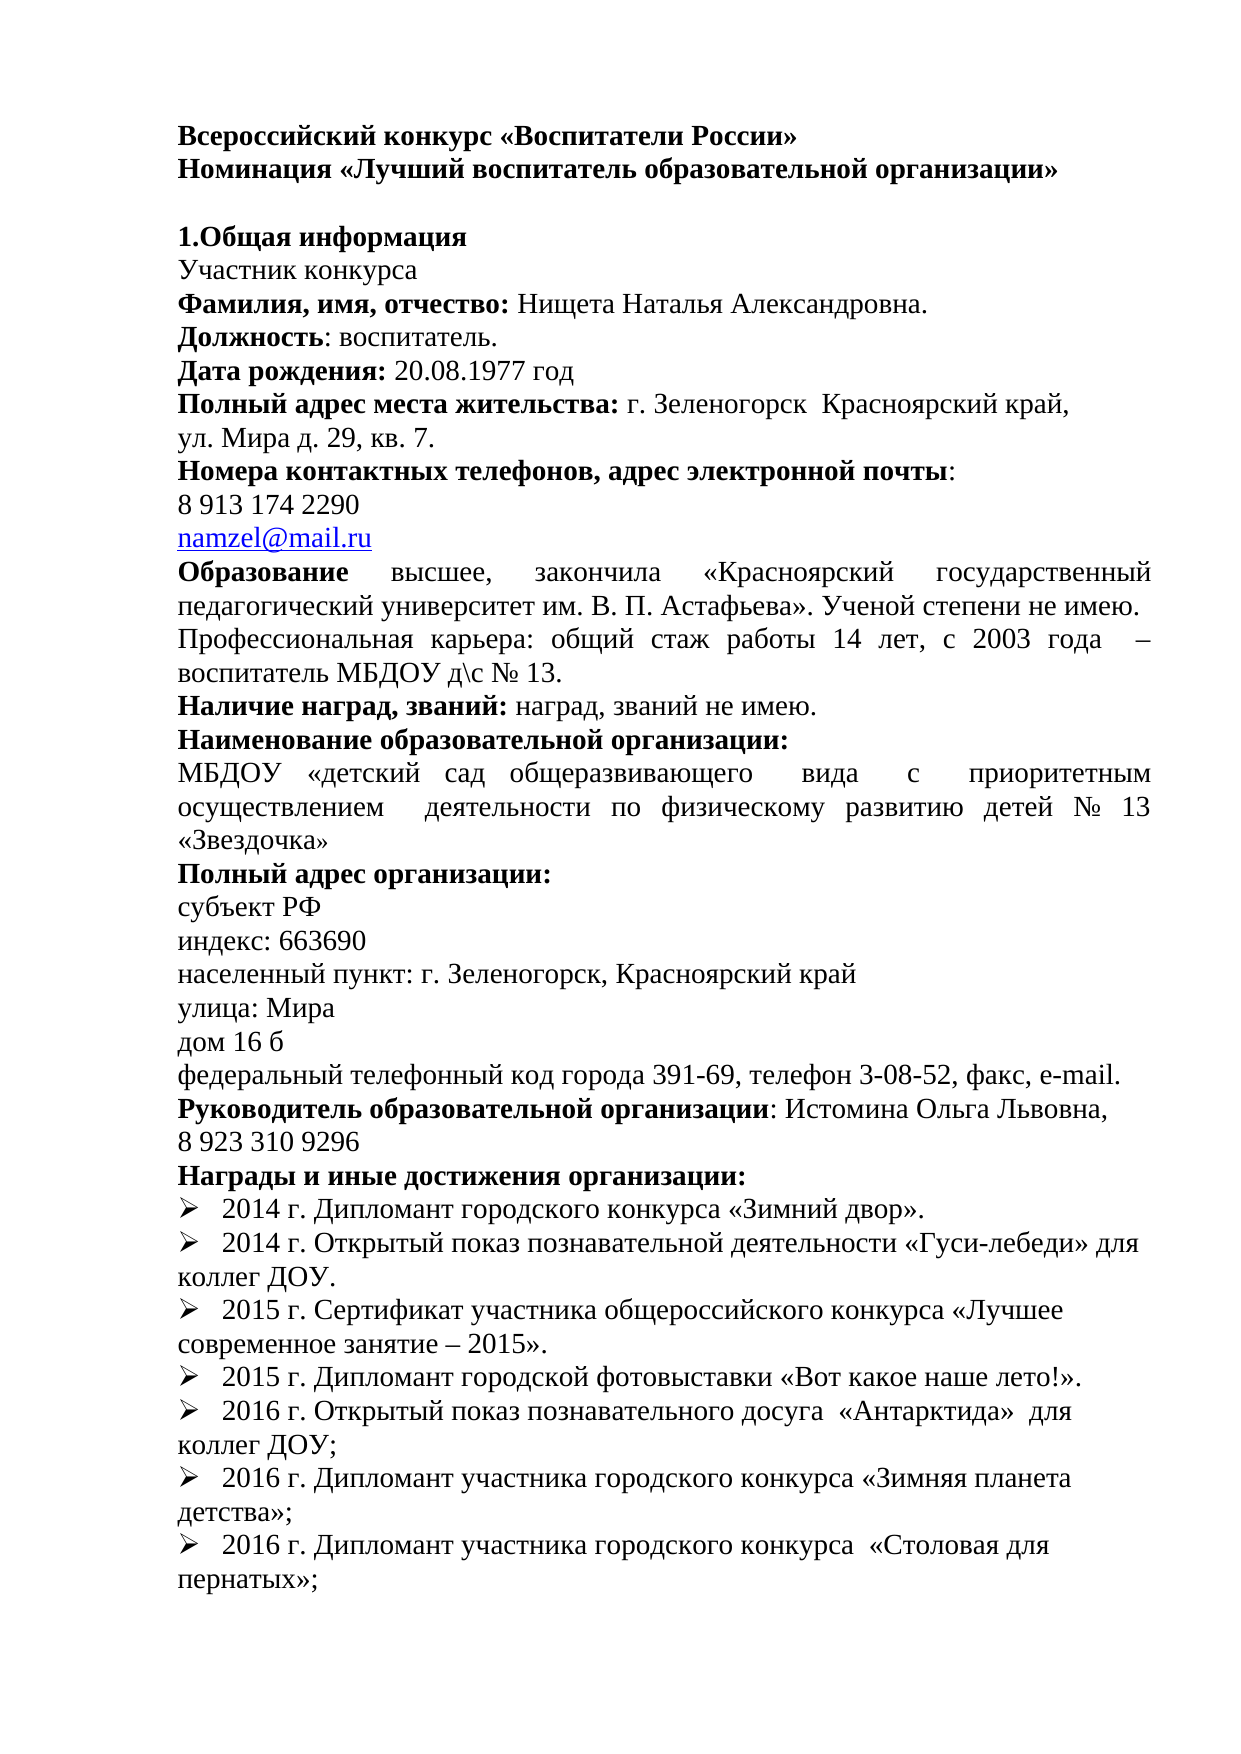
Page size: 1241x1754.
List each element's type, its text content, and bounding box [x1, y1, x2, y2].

text Профессиональная карьера: общий стаж работы 14 лет, с 2003 года – воспитатель МБДОУ д\с № 13. [177, 621, 1152, 688]
text namzel@mail.ru [177, 521, 1152, 554]
list 2015 г. Сертификат участника общероссийского конкурса «Лучшее современное занятие – 2015». [177, 1292, 1152, 1359]
text МБДОУ «детский сад общеразвивающего вида с приоритетным осуществлением деятельности по физическому развитию детей № 13 «Звездочка» [177, 755, 1152, 856]
text Дата рождения: 20.08.1977 год [177, 353, 1152, 386]
list 2016 г. Дипломант участника городского конкурса «Зимняя планета детства»; [177, 1460, 1152, 1527]
text Наименование образовательной организации: [177, 722, 1152, 755]
text субъект РФ [177, 889, 1152, 923]
text Полный адрес места жительства: г. Зеленогорск Красноярский край, [177, 386, 1152, 420]
text 8 923 310 9296 [177, 1124, 1152, 1158]
text 8 913 174 2290 [177, 487, 1152, 521]
text Фамилия, имя, отчество: Нищета Наталья Александровна. [177, 286, 1152, 319]
list 2016 г. Открытый показ познавательного досуга «Антарктида» для коллег ДОУ; [177, 1393, 1152, 1460]
text индекс: 663690 [177, 923, 1152, 957]
text улица: Мира [177, 990, 1152, 1024]
text Руководитель образовательной организации: Истомина Ольга Львовна, [177, 1091, 1152, 1124]
text Участник конкурса [177, 252, 1152, 286]
text Номера контактных телефонов, адрес электронной почты: [177, 453, 1152, 487]
list 2016 г. Дипломант участника городского конкурса «Столовая для пернатых»; [177, 1527, 1152, 1595]
text Полный адрес организации: [177, 856, 1152, 889]
list 2015 г. Дипломант городской фотовыставки «Вот какое наше лето!». [177, 1359, 1152, 1393]
text Наличие наград, званий: наград, званий не имею. [177, 688, 1152, 722]
text Образование высшее, закончила «Красноярский государственный педагогический университет им. В. П. Астафьева». Ученой степени не имею. [177, 554, 1152, 621]
text Награды и иные достижения организации: [177, 1158, 1152, 1191]
text Номинация «Лучший воспитатель образовательной организации» [177, 152, 1152, 185]
text Должность: воспитатель. [177, 319, 1152, 353]
list 2014 г. Открытый показ познавательной деятельности «Гуси-лебеди» для коллег ДОУ. [177, 1225, 1152, 1292]
text 1.Общая информация [177, 219, 1152, 252]
list 2014 г. Дипломант городского конкурса «Зимний двор». [177, 1191, 1152, 1225]
text населенный пункт: г. Зеленогорск, Красноярский край [177, 957, 1152, 990]
text дом 16 б [177, 1024, 1152, 1057]
text федеральный телефонный код города 391-69, телефон 3-08-52, факс, e-mail. [177, 1057, 1152, 1091]
text Всероссийский конкурс «Воспитатели России» [177, 118, 1152, 152]
text ул. Мира д. 29, кв. 7. [177, 420, 1152, 453]
